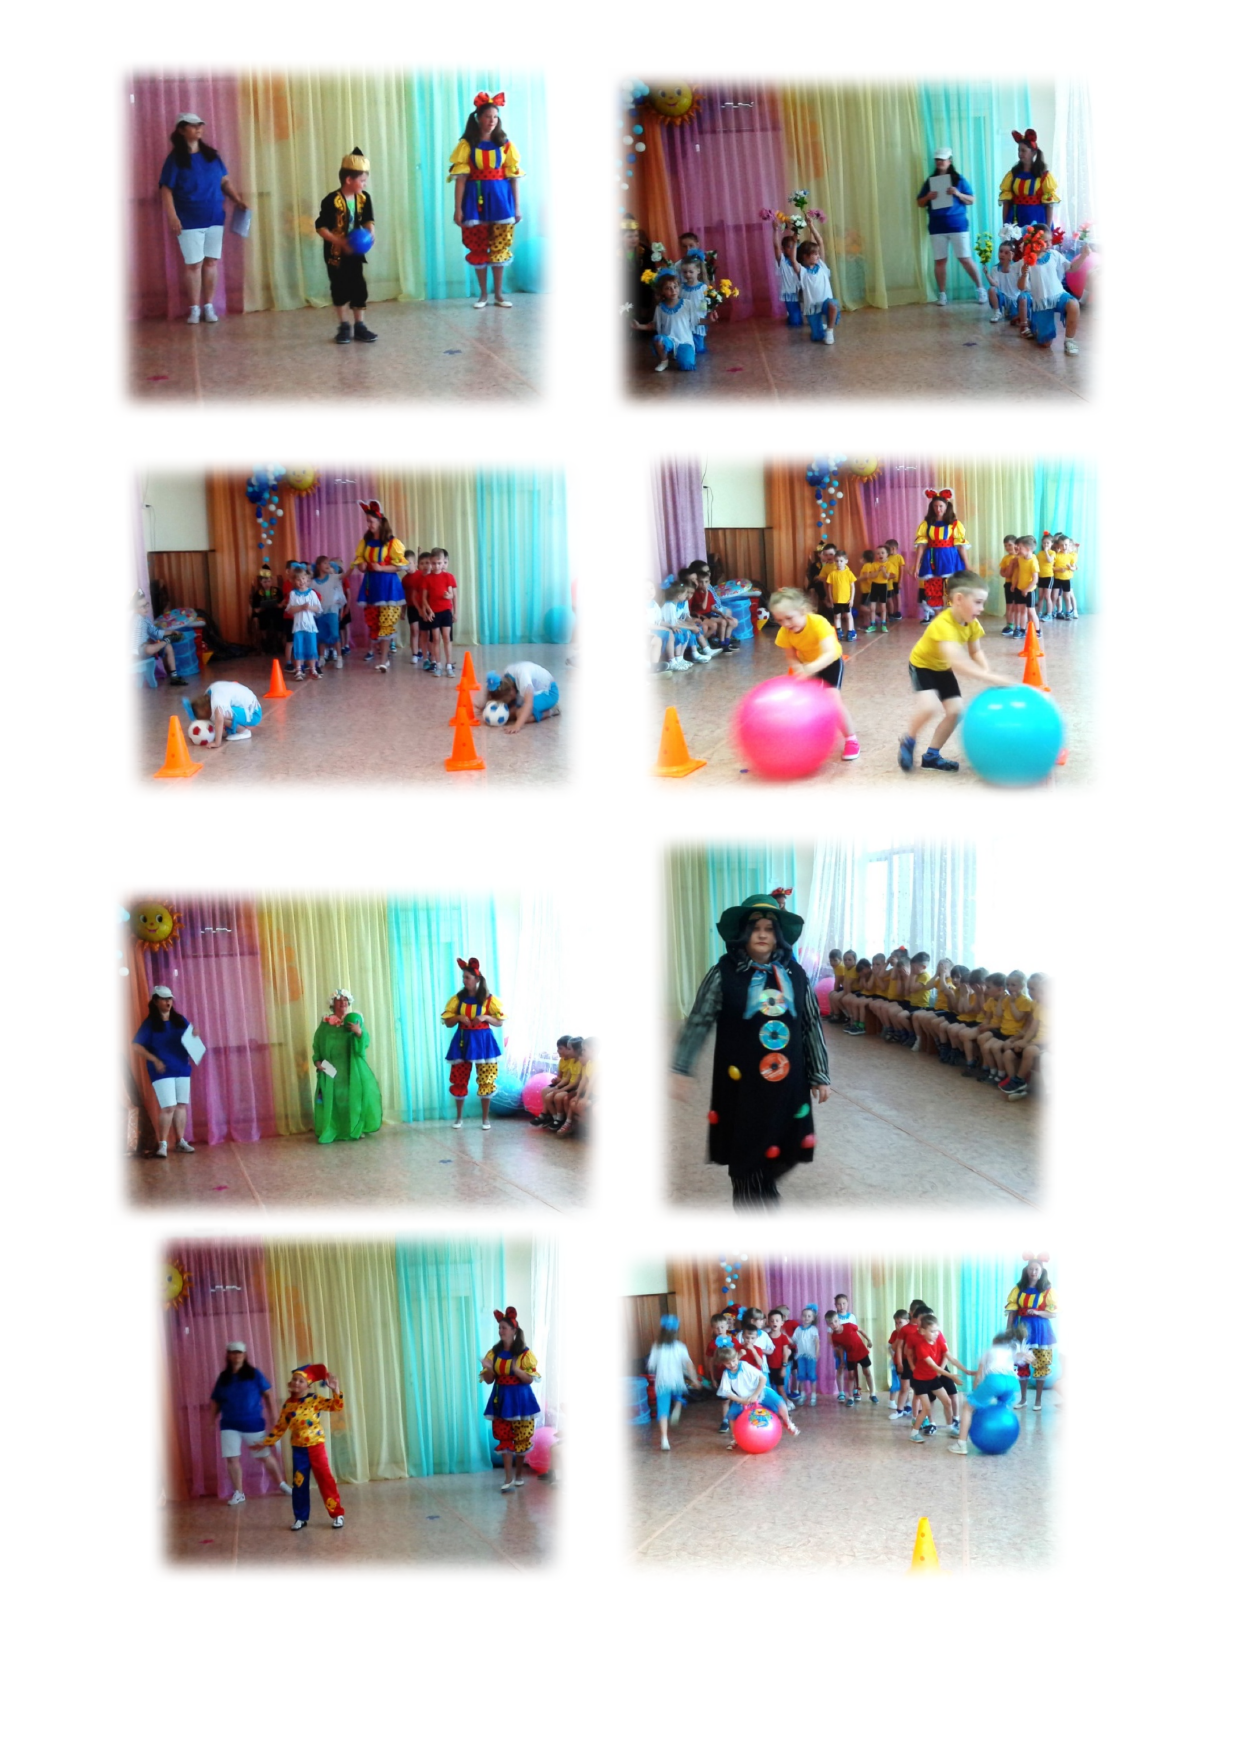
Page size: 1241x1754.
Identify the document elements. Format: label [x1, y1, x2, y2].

picture [638, 98, 1077, 388]
picture [671, 477, 1079, 773]
picture [644, 1276, 1041, 1554]
picture [141, 912, 575, 1196]
picture [679, 860, 1029, 1195]
picture [141, 88, 530, 390]
picture [153, 484, 556, 772]
picture [178, 1254, 541, 1554]
